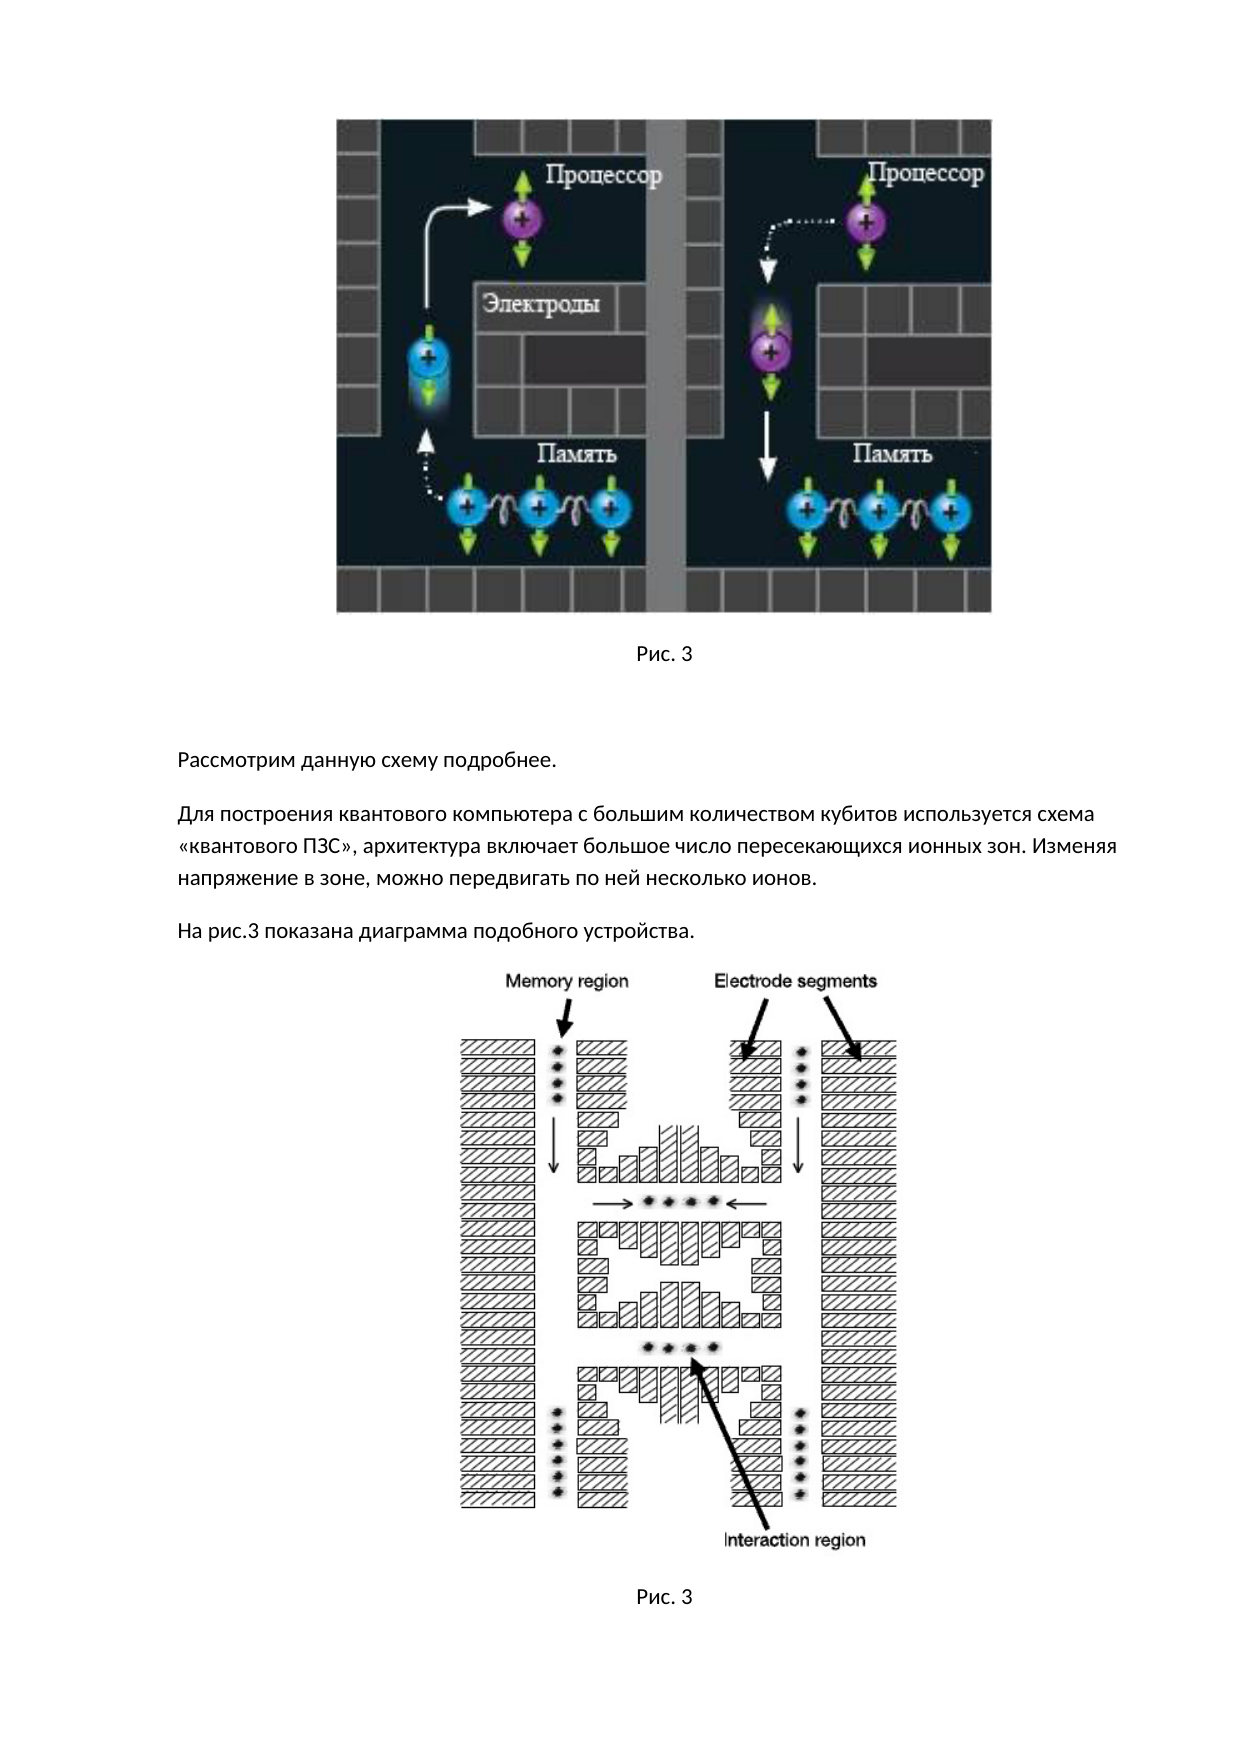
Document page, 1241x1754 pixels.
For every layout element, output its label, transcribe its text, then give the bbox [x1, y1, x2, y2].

text На рис.3 показана диаграмма подобного устройства. [177, 916, 1152, 944]
text Рассмотрим данную схему подробнее. [177, 746, 1152, 774]
picture [394, 969, 934, 1557]
text Для построения квантового компьютера с большим количеством кубитов используется схема «квантового ПЗС», архитектура включает большое число пересекающихся ионных зон. Изменяя напряжение в зоне, можно передвигать по ней несколько ионов. [177, 799, 1152, 891]
text Рис. 3 [177, 1582, 1152, 1610]
text Рис. 3 [177, 639, 1152, 668]
picture [336, 118, 993, 615]
